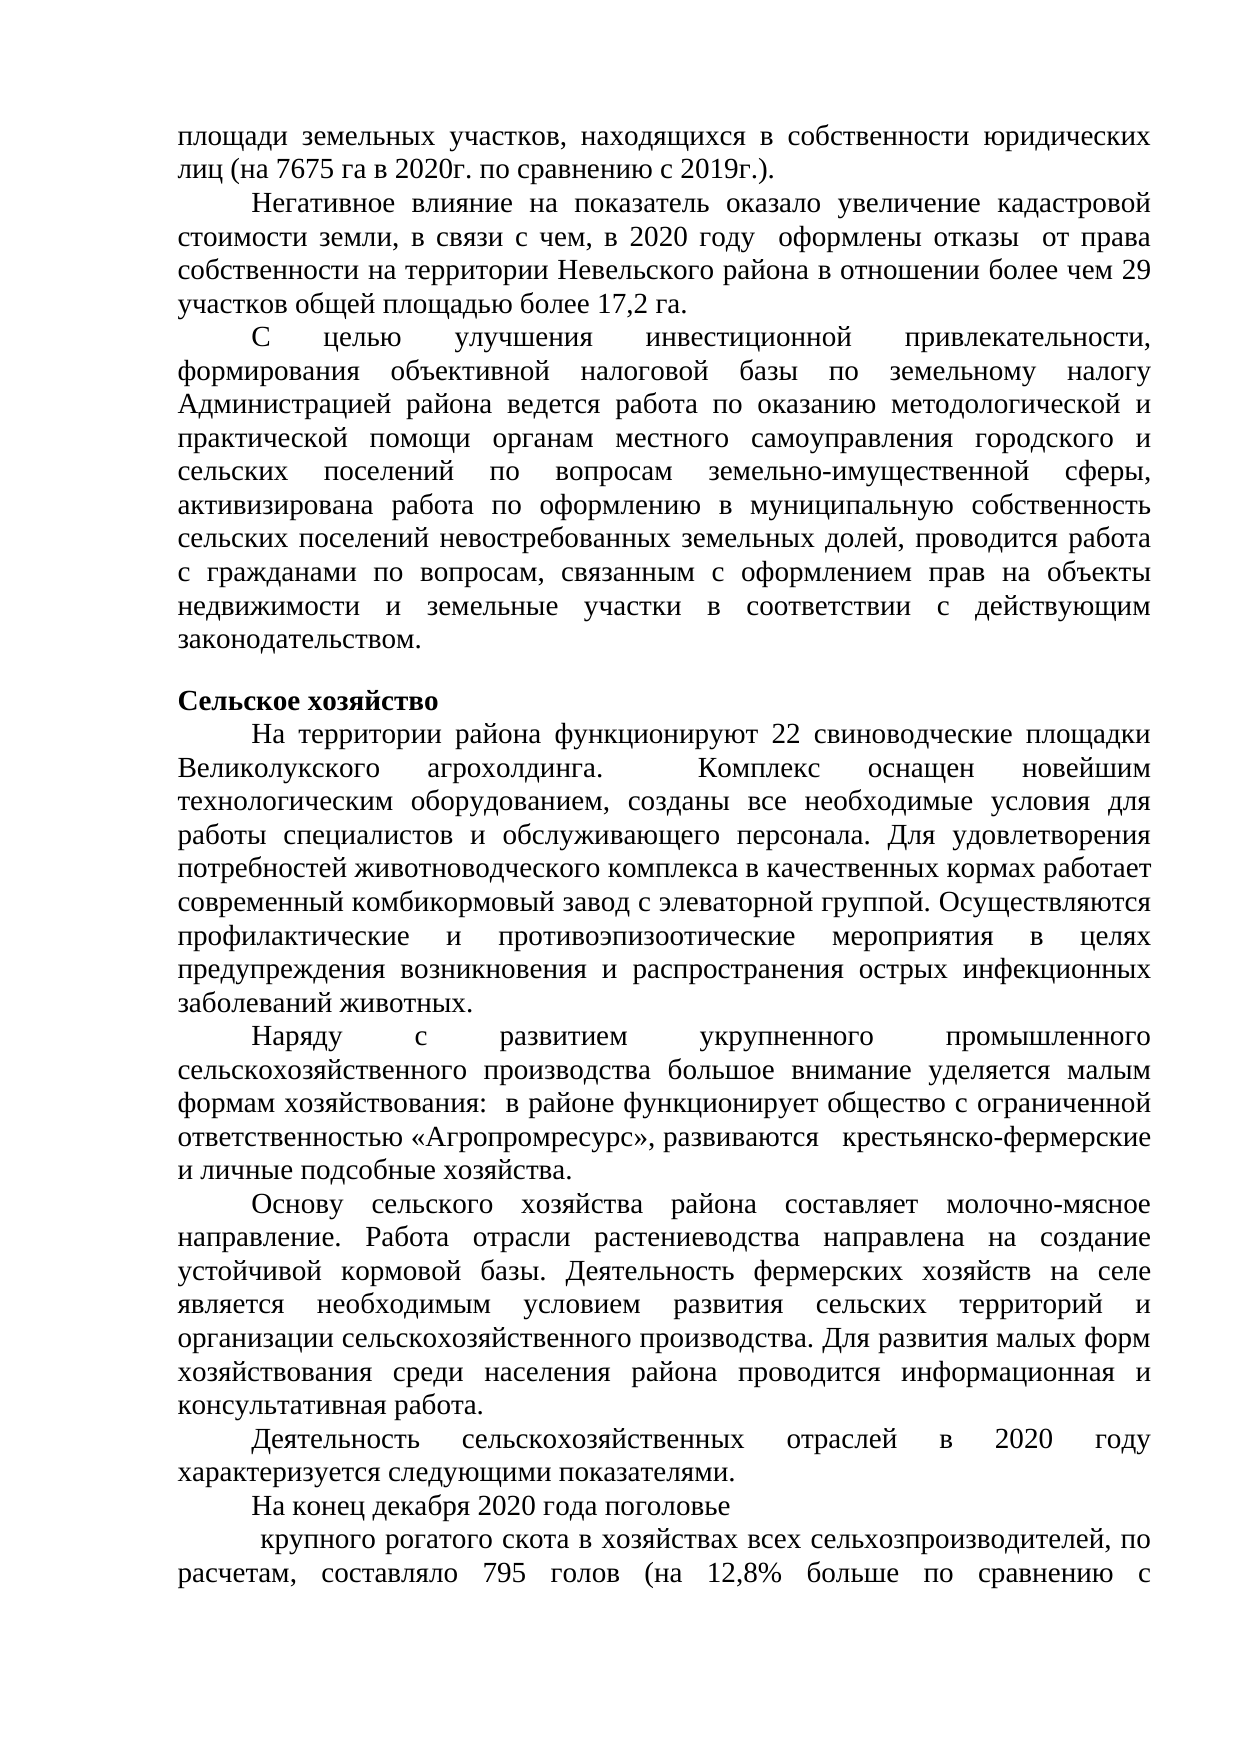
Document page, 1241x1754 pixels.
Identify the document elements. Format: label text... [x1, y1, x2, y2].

text Негативное влияние на показатель оказало увеличение кадастровой стоимости земли, в связи с чем, в 2020 году оформлены отказы от права собственности на территории Невельского района в отношении более чем 29 участков общей площадью более 17,2 га. [177, 185, 1152, 319]
text Деятельность сельскохозяйственных отраслей в 2020 году характеризуется следующими показателями. [177, 1421, 1152, 1488]
text С целью улучшения инвестиционной привлекательности, формирования объективной налоговой базы по земельному налогу Администрацией района ведется работа по оказанию методологической и практической помощи органам местного самоуправления городского и сельских поселений по вопросам земельно-имущественной сферы, активизирована работа по оформлению в муниципальную собственность сельских поселений невостребованных земельных долей, проводится работа с гражданами по вопросам, связанным с оформлением прав на объекты недвижимости и земельные участки в соответствии с действующим законодательством. [177, 319, 1152, 655]
text Наряду с развитием укрупненного промышленного сельскохозяйственного производства большое внимание уделяется малым формам хозяйствования: в районе функционирует общество с ограниченной ответственностью «Агропромресурс», развиваются крестьянско-фермерские и личные подсобные хозяйства. [177, 1018, 1152, 1186]
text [177, 118, 1152, 185]
text Сельское хозяйство [177, 683, 1152, 716]
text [177, 1521, 1152, 1588]
text Основу сельского хозяйства района составляет молочно-мясное направление. Работа отрасли растениеводства направлена на создание устойчивой кормовой базы. Деятельность фермерских хозяйств на селе является необходимым условием развития сельских территорий и организации сельскохозяйственного производства. Для развития малых форм хозяйствования среди населения района проводится информационная и консультативная работа. [177, 1186, 1152, 1421]
text На конец декабря 2020 года поголовье [177, 1488, 1152, 1521]
text На территории района функционируют 22 свиноводческие площадки Великолукского агрохолдинга. Комплекс оснащен новейшим технологическим оборудованием, созданы все необходимые условия для работы специалистов и обслуживающего персонала. Для удовлетворения потребностей животноводческого комплекса в качественных кормах работает современный комбикормовый завод с элеваторной группой. Осуществляются профилактические и противоэпизоотические мероприятия в целях предупреждения возникновения и распространения острых инфекционных заболеваний животных. [177, 716, 1152, 1018]
